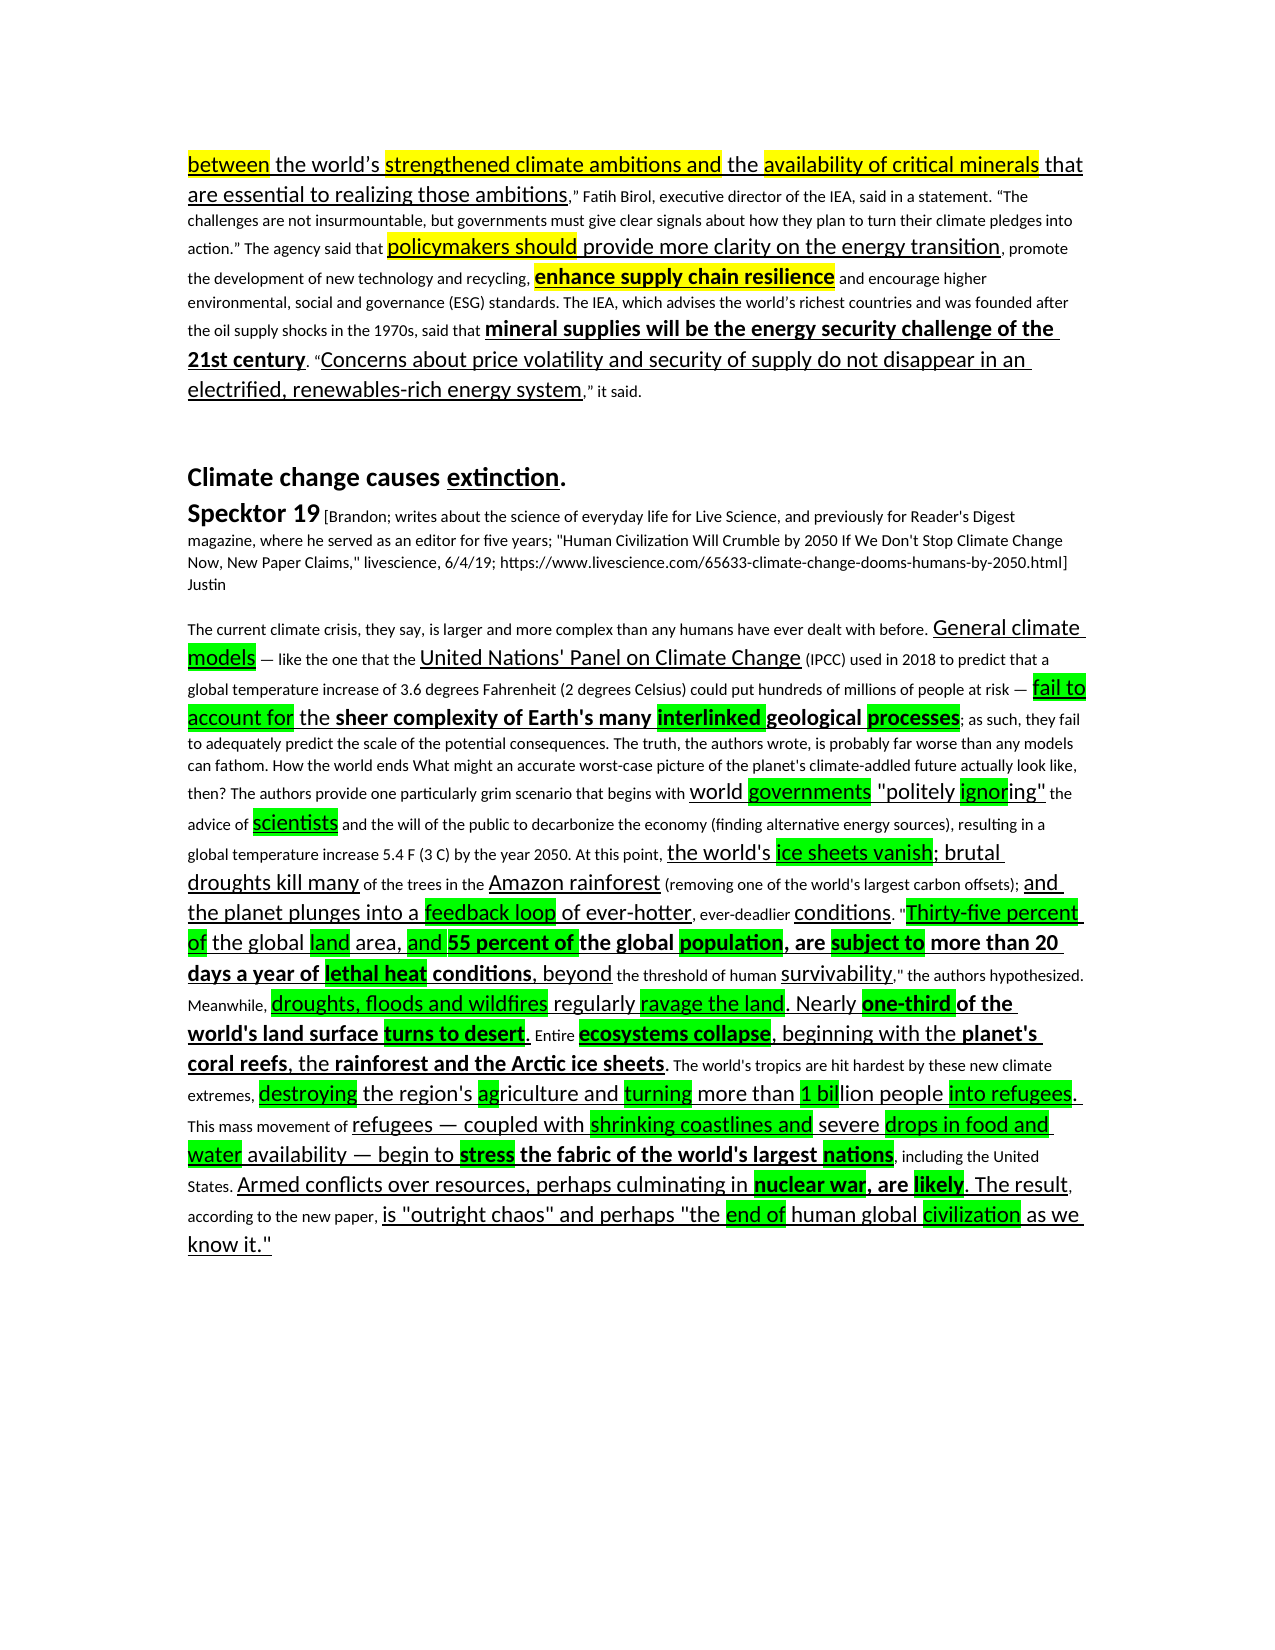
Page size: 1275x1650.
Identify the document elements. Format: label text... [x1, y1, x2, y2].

subtitle Climate change causes extinction. [187, 460, 1087, 493]
text The current climate crisis, they say, is larger and more complex than any humans have ever dealt with before. General climate models — like the one that the United Nations' Panel on Climate Change (IPCC) used in 2018 to predict that a global temperature increase of 3.6 degrees Fahrenheit (2 degrees Celsius) could put hundreds of millions of people at risk — fail to account for the sheer complexity of Earth's many interlinked geological processes; as such, they fail to adequately predict the scale of the potential consequences. The truth, the authors wrote, is probably far worse than any models can fathom. How the world ends What might an accurate worst-case picture of the planet's climate-addled future actually look like, then? The authors provide one particularly grim scenario that begins with world governments "politely ignoring" the advice of scientists and the will of the public to decarbonize the economy (finding alternative energy sources), resulting in a global temperature increase 5.4 F (3 C) by the year 2050. At this point, the world's ice sheets vanish; brutal droughts kill many of the trees in the Amazon rainforest (removing one of the world's largest carbon offsets); and the planet plunges into a feedback loop of ever-hotter, ever-deadlier conditions. "Thirty-five percent of the global land area, and 55 percent of the global population, are subject to more than 20 days a year of lethal heat conditions, beyond the threshold of human survivability," the authors hypothesized. Meanwhile, droughts, floods and wildfires regularly ravage the land. Nearly one-third of the world's land surface turns to desert. Entire ecosystems collapse, beginning with the planet's coral reefs, the rainforest and the Arctic ice sheets. The world's tropics are hit hardest by these new climate extremes, destroying the region's agriculture and turning more than 1 billion people into refugees. This mass movement of refugees — coupled with shrinking coastlines and severe drops in food and water availability — begin to stress the fabric of the world's largest nations, including the United States. Armed conflicts over resources, perhaps culminating in nuclear war, are likely. The result, according to the new paper, is "outright chaos" and perhaps "the end of human global civilization as we know it." [187, 613, 1087, 1259]
text Specktor 19 [Brandon; writes about the science of everyday life for Live Science, and previously for Reader's Digest magazine, where he served as an editor for five years; "Human Civilization Will Crumble by 2050 If We Don't Stop Climate Change Now, New Paper Claims," livescience, 6/4/19; https://www.livescience.com/65633-climate-change-dooms-humans-by-2050.html] Justin [187, 496, 1087, 595]
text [187, 150, 1087, 403]
